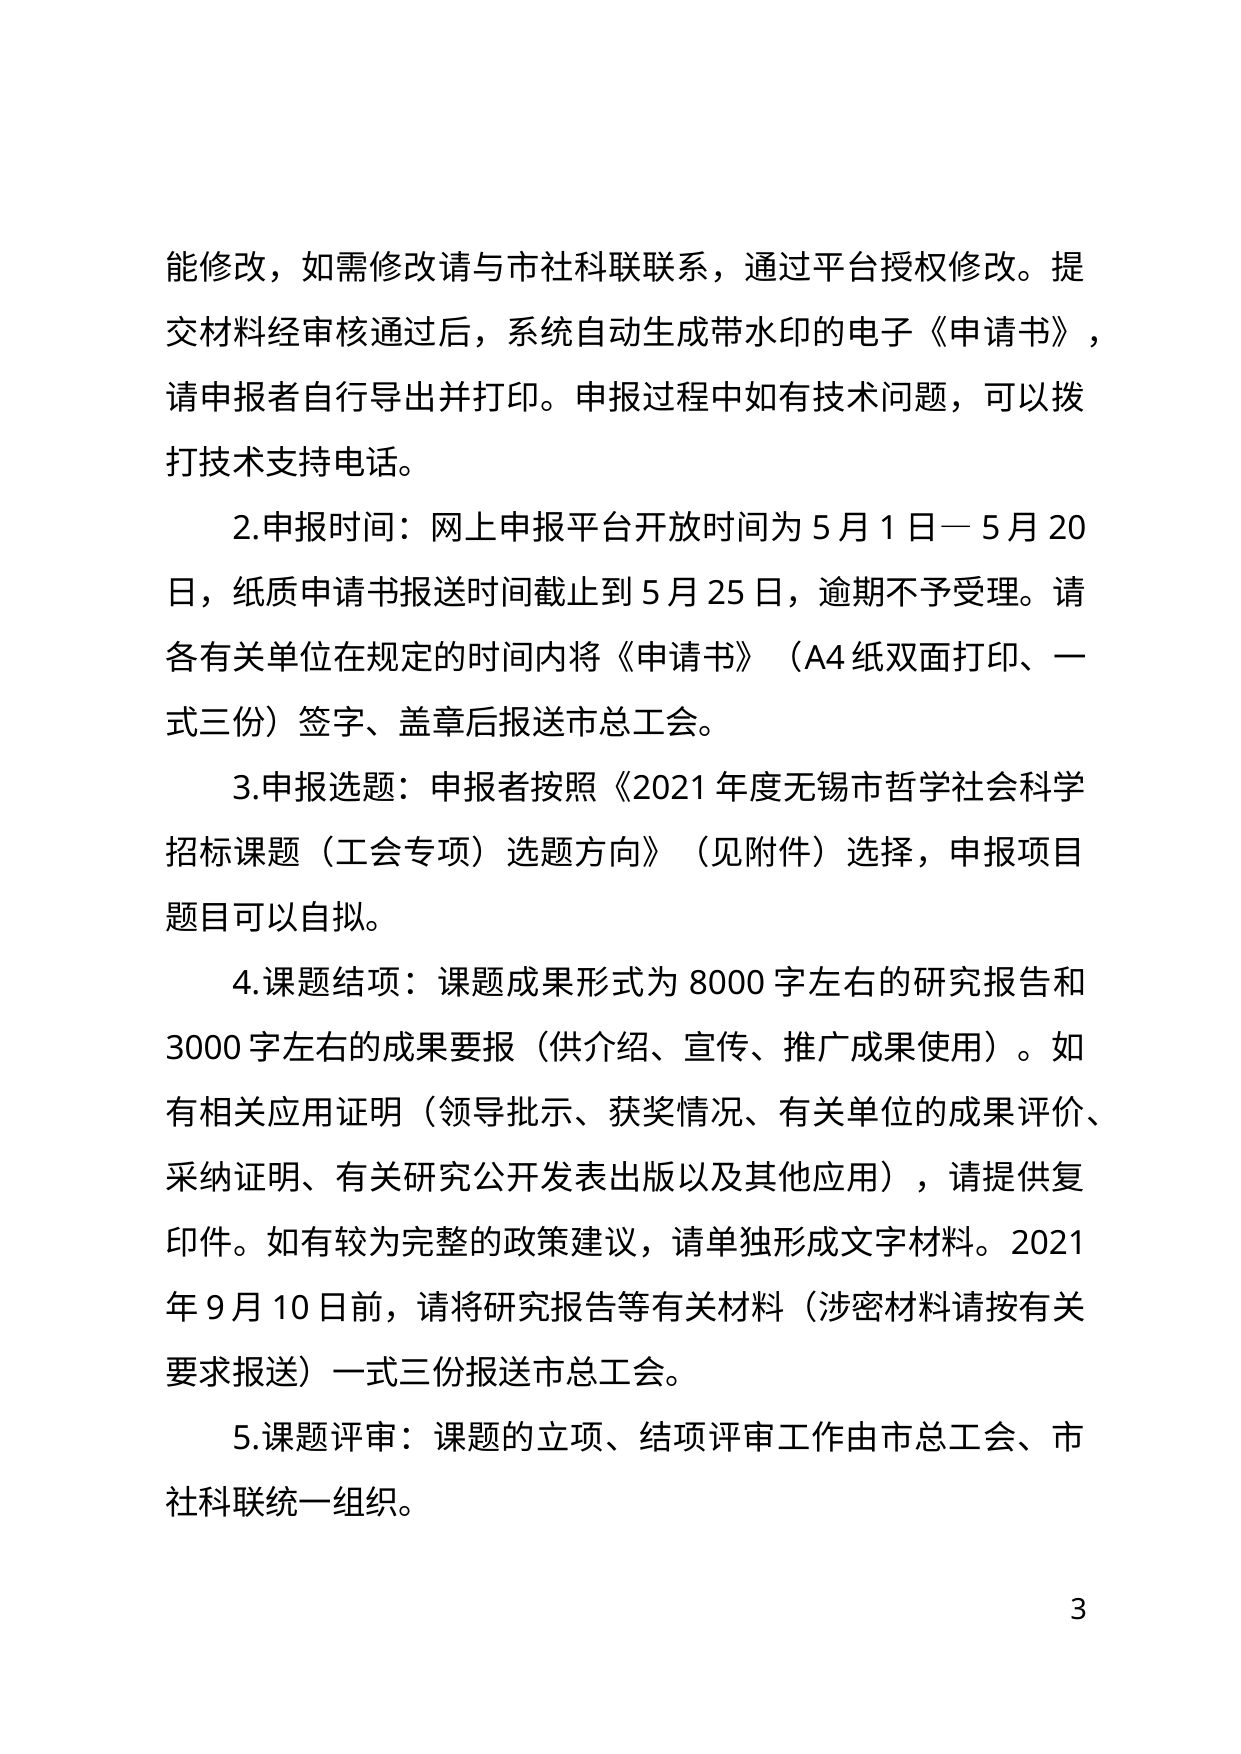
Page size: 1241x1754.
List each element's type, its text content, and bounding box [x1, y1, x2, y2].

text 3.申报选题：申报者按照《2021年度无锡市哲学社会科学招标课题（工会专项）选题方向》（见附件）选择，申报项目题目可以自拟。 [165, 753, 1087, 948]
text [165, 233, 1087, 493]
text 4.课题结项：课题成果形式为8000字左右的研究报告和3000字左右的成果要报（供介绍、宣传、推广成果使用）。如有相关应用证明（领导批示、获奖情况、有关单位的成果评价、采纳证明、有关研究公开发表出版以及其他应用），请提供复印件。如有较为完整的政策建议，请单独形成文字材料。2021年9月10日前，请将研究报告等有关材料（涉密材料请按有关要求报送）一式三份报送市总工会。 [165, 948, 1087, 1403]
text 2.申报时间：网上申报平台开放时间为5月1日— 5月20日，纸质申请书报送时间截止到5月25日，逾期不予受理。请各有关单位在规定的时间内将《申请书》（A4纸双面打印、一式三份）签字、盖章后报送市总工会。 [165, 493, 1087, 753]
text 5.课题评审：课题的立项、结项评审工作由市总工会、市社科联统一组织。 [165, 1403, 1087, 1533]
